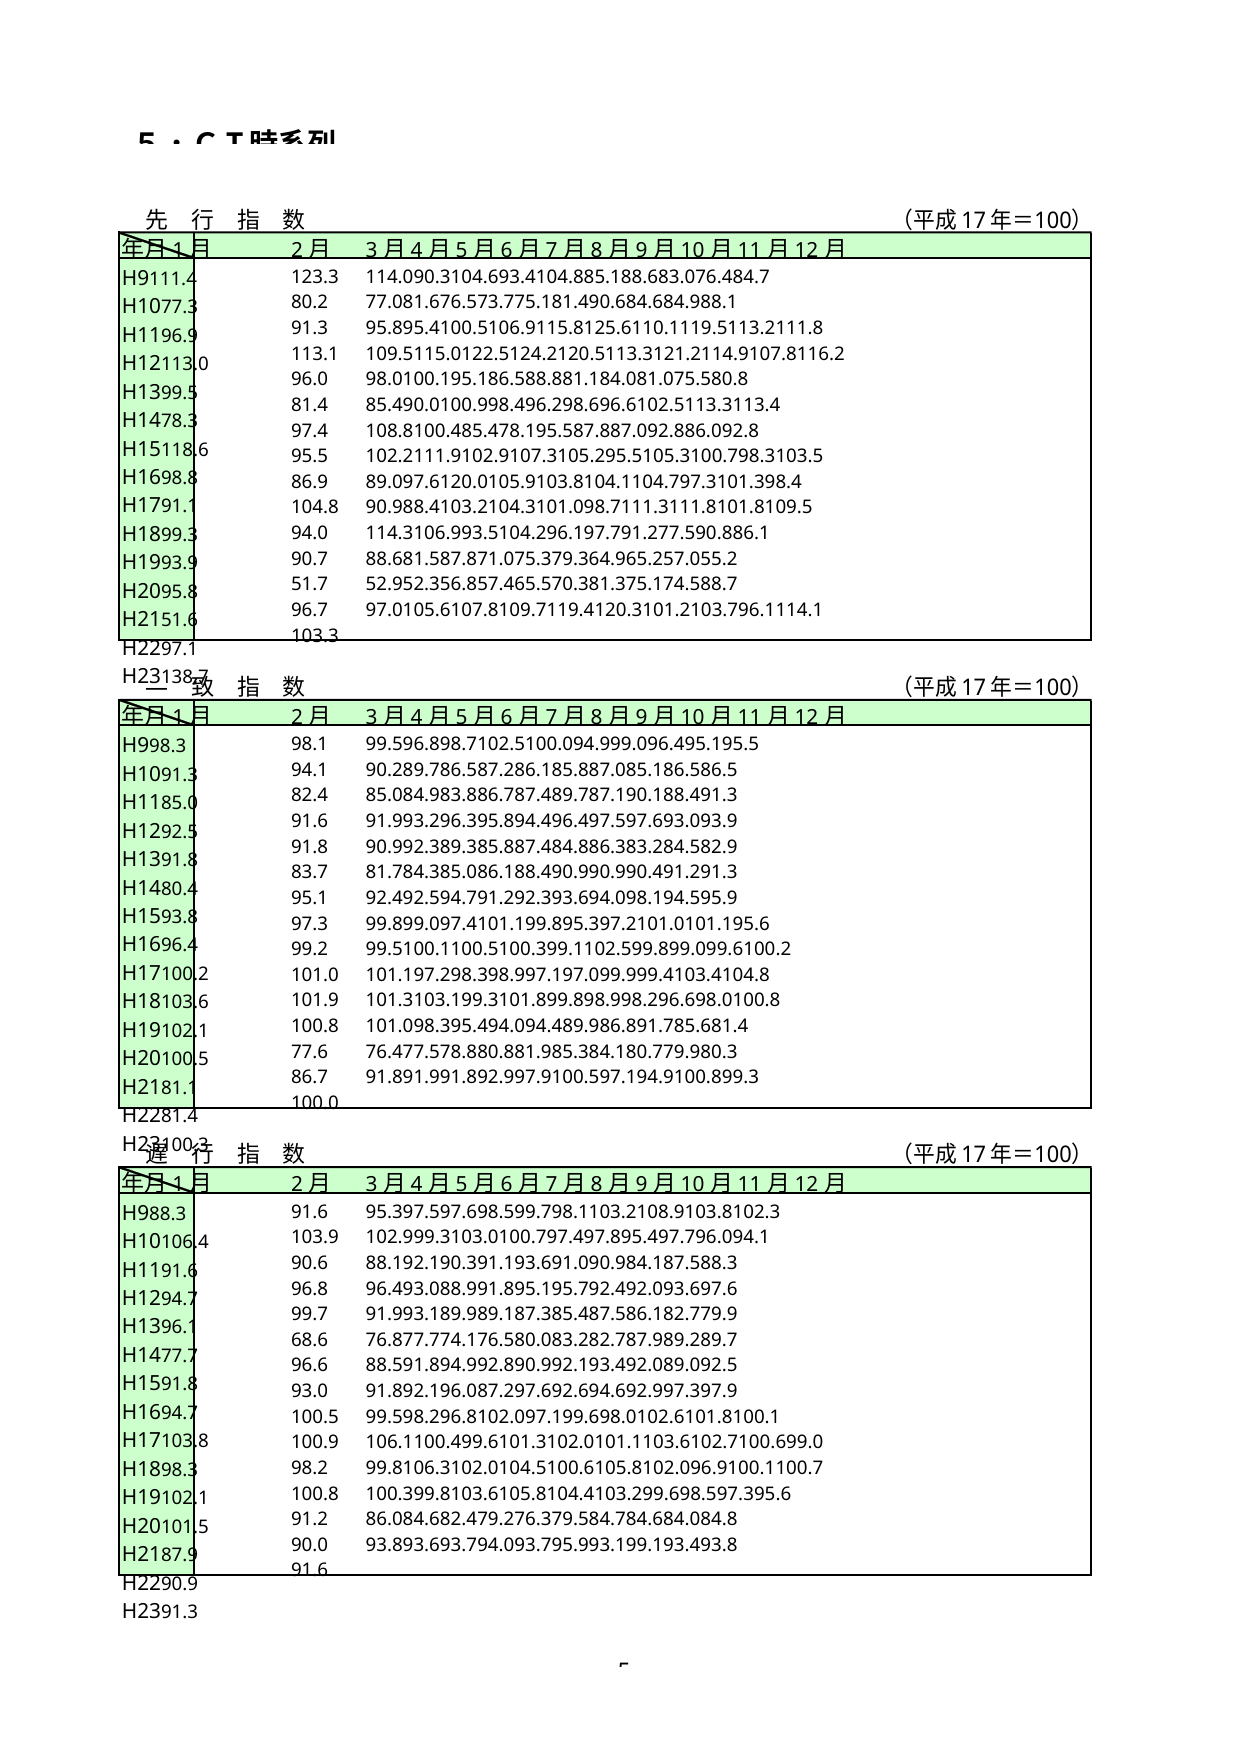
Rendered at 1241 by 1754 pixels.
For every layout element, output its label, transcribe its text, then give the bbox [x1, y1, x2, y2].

subtitle 先 行 指 数 （平成17年＝100） [145, 204, 1153, 235]
text — 致 指 数 （平成17年＝100） [145, 671, 1153, 702]
text 遅 行 指 数 （平成17年＝100） [145, 1138, 1153, 1170]
